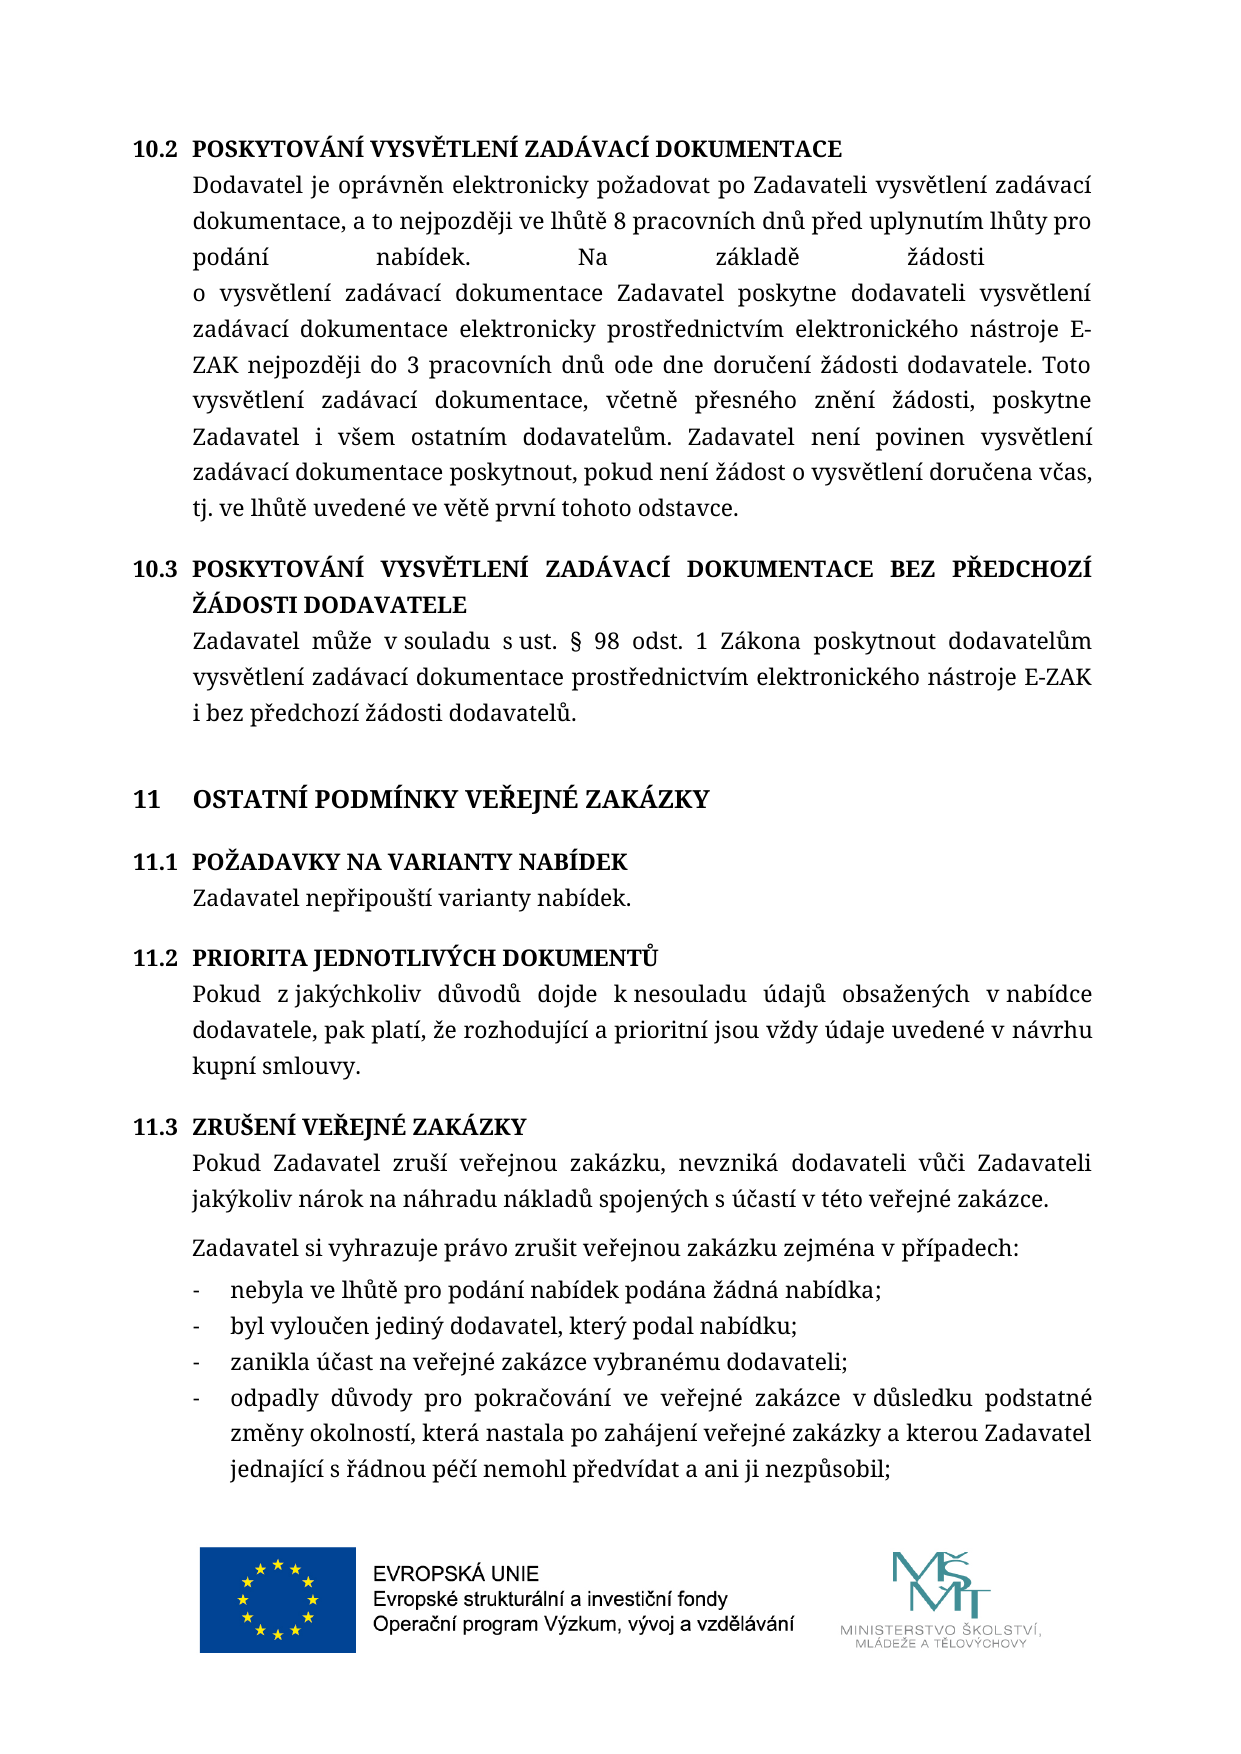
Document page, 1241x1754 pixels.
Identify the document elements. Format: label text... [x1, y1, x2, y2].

list odpadly důvody pro pokračování ve veřejné zakázce v důsledku podstatné změny okolností, která nastala po zahájení veřejné zakázky a kterou Zadavatel jednající s řádnou péčí nemohl předvídat a ani ji nezpůsobil; [193, 1381, 1093, 1484]
subtitle POŽADAVKY NA VARIANTY NABÍDEK [133, 846, 1093, 877]
text Zadavatel nepřipouští varianty nabídek. [193, 881, 1093, 913]
text Dodavatel je oprávněn elektronicky požadovat po Zadavateli vysvětlení zadávací dokumentace, a to nejpozději ve lhůtě 8 pracovních dnů před uplynutím lhůty pro podání nabídek. Na základě žádosti o vysvětlení zadávací dokumentace Zadavatel poskytne dodavateli vysvětlení zadávací dokumentace elektronicky prostřednictvím elektronického nástroje E-ZAK nejpozději do 3 pracovních dnů ode dne doručení žádosti dodavatele. Toto vysvětlení zadávací dokumentace, včetně přesného znění žádosti, poskytne Zadavatel i všem ostatním dodavatelům. Zadavatel není povinen vysvětlení zadávací dokumentace poskytnout, pokud není žádost o vysvětlení doručena včas, tj. ve lhůtě uvedené ve větě první tohoto odstavce. [192, 169, 1093, 523]
subtitle POSKYTOVÁNÍ VYSVĚTLENÍ ZADÁVACÍ DOKUMENTACE BEZ PŘEDCHOZÍ ŽÁDOSTI DODAVATELE [133, 553, 1093, 620]
subtitle Pokud Zadavatel zruší veřejnou zakázku, nevzniká dodavateli vůči Zadavateli jakýkoliv nárok na náhradu nákladů spojených s účastí v této veřejné zakázce. [192, 1147, 1093, 1214]
text Zadavatel může v souladu s ust. § 98 odst. 1 Zákona poskytnout dodavatelům vysvětlení zadávací dokumentace prostřednictvím elektronického nástroje E-ZAK i bez předchozí žádosti dodavatelů. [193, 625, 1093, 728]
subtitle OSTATNÍ PODMÍNKY VEŘEJNÉ ZAKÁZKY [133, 781, 1093, 815]
text Pokud z jakýchkoliv důvodů dojde k nesouladu údajů obsažených v nabídce dodavatele, pak platí, že rozhodující a prioritní jsou vždy údaje uvedené v návrhu kupní smlouvy. [192, 978, 1093, 1081]
text Zadavatel si vyhrazuje právo zrušit veřejnou zakázku zejména v případech: [192, 1231, 1093, 1263]
subtitle POSKYTOVÁNÍ VYSVĚTLENÍ ZADÁVACÍ DOKUMENTACE [133, 133, 1093, 164]
list byl vyloučen jediný dodavatel, který podal nabídku; [193, 1309, 1093, 1341]
list nebyla ve lhůtě pro podání nabídek podána žádná nabídka; [193, 1274, 1093, 1305]
picture [147, 1495, 1093, 1705]
subtitle PRIORITA JEDNOTLIVÝCH DOKUMENTŮ [133, 942, 1093, 974]
subtitle ZRUŠENÍ VEŘEJNÉ ZAKÁZKY [133, 1111, 1093, 1142]
list zanikla účast na veřejné zakázce vybranému dodavateli; [193, 1346, 1093, 1377]
